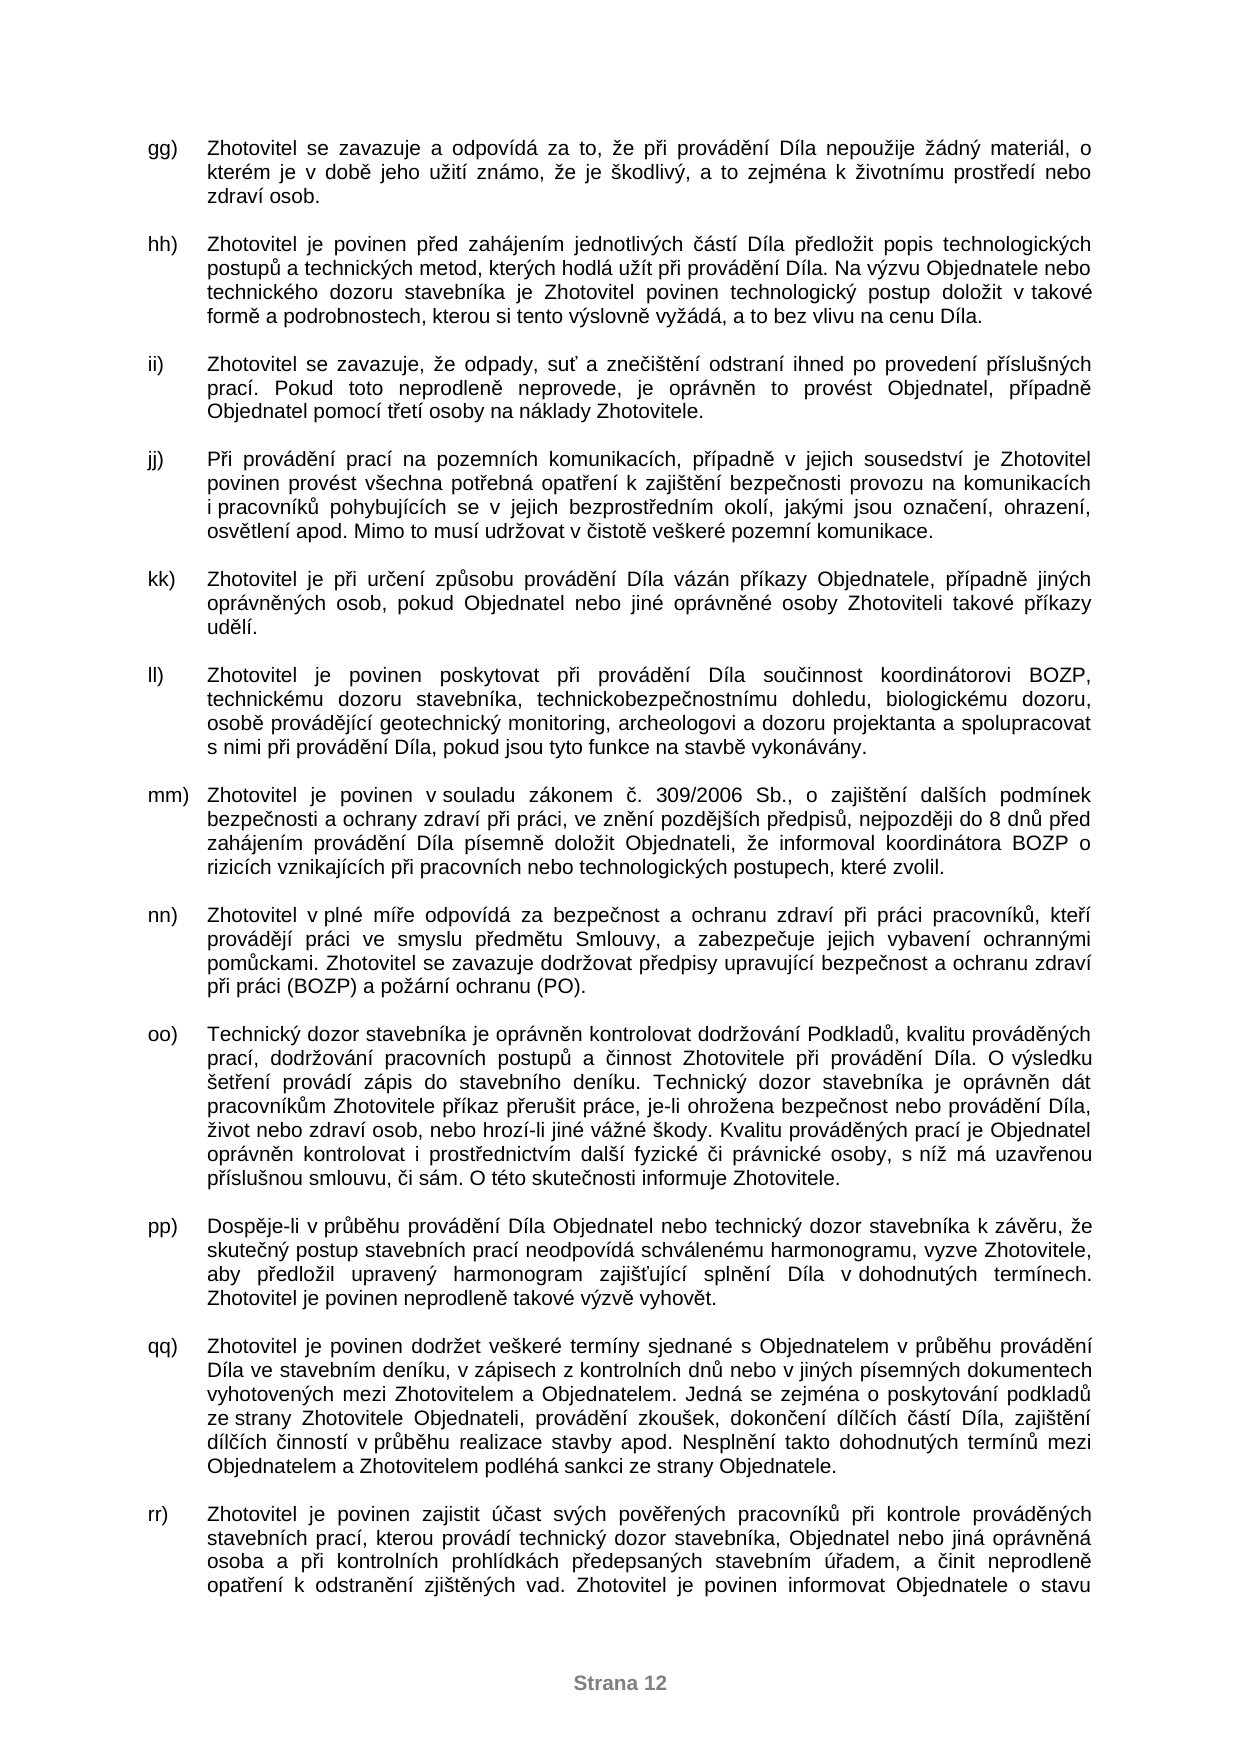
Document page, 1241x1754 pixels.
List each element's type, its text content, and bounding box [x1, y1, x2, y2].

list Zhotovitel je povinen poskytovat při provádění Díla součinnost koordinátorovi BOZP, technickému dozoru stavebníka, technickobezpečnostnímu dohledu, biologickému dozoru, osobě provádějící geotechnický monitoring, archeologovi a dozoru projektanta a spolupracovat s nimi při provádění Díla, pokud jsou tyto funkce na stavbě vykonávány. [148, 663, 1092, 759]
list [148, 1501, 1092, 1597]
list Zhotovitel v plné míře odpovídá za bezpečnost a ochranu zdraví při práci pracovníků, kteří provádějí práci ve smyslu předmětu Smlouvy, a zabezpečuje jejich vybavení ochrannými pomůckami. Zhotovitel se zavazuje dodržovat předpisy upravující bezpečnost a ochranu zdraví při práci (BOZP) a požární ochranu (PO). [148, 902, 1092, 998]
list Dospěje-li v průběhu provádění Díla Objednatel nebo technický dozor stavebníka k závěru, že skutečný postup stavebních prací neodpovídá schválenému harmonogramu, vyzve Zhotovitele, aby předložil upravený harmonogram zajišťující splnění Díla v dohodnutých termínech. Zhotovitel je povinen neprodleně takové výzvě vyhovět. [148, 1214, 1092, 1310]
list Zhotovitel se zavazuje a odpovídá za to, že při provádění Díla nepoužije žádný materiál, o kterém je v době jeho užití známo, že je škodlivý, a to zejména k životnímu prostředí nebo zdraví osob. [148, 136, 1092, 208]
list Technický dozor stavebníka je oprávněn kontrolovat dodržování Podkladů, kvalitu prováděných prací, dodržování pracovních postupů a činnost Zhotovitele při provádění Díla. O výsledku šetření provádí zápis do stavebního deníku. Technický dozor stavebníka je oprávněn dát pracovníkům Zhotovitele příkaz přerušit práce, je-li ohrožena bezpečnost nebo provádění Díla, život nebo zdraví osob, nebo hrozí-li jiné vážné škody. Kvalitu prováděných prací je Objednatel oprávněn kontrolovat i prostřednictvím další fyzické či právnické osoby, s níž má uzavřenou příslušnou smlouvu, či sám. O této skutečnosti informuje Zhotovitele. [148, 1022, 1092, 1190]
list Zhotovitel je povinen v souladu zákonem č. 309/2006 Sb., o zajištění dalších podmínek bezpečnosti a ochrany zdraví při práci, ve znění pozdějších předpisů, nejpozději do 8 dnů před zahájením provádění Díla písemně doložit Objednateli, že informoval koordinátora BOZP o rizicích vznikajících při pracovních nebo technologických postupech, které zvolil. [148, 783, 1092, 878]
list Zhotovitel je povinen před zahájením jednotlivých částí Díla předložit popis technologických postupů a technických metod, kterých hodlá užít při provádění Díla. Na výzvu Objednatele nebo technického dozoru stavebníka je Zhotovitel povinen technologický postup doložit v takové formě a podrobnostech, kterou si tento výslovně vyžádá, a to bez vlivu na cenu Díla. [148, 232, 1092, 327]
list Při provádění prací na pozemních komunikacích, případně v jejich sousedství je Zhotovitel povinen provést všechna potřebná opatření k zajištění bezpečnosti provozu na komunikacích i pracovníků pohybujících se v jejich bezprostředním okolí, jakými jsou označení, ohrazení, osvětlení apod. Mimo to musí udržovat v čistotě veškeré pozemní komunikace. [148, 447, 1092, 543]
list Zhotovitel se zavazuje, že odpady, suť a znečištění odstraní ihned po provedení příslušných prací. Pokud toto neprodleně neprovede, je oprávněn to provést Objednatel, případně Objednatel pomocí třetí osoby na náklady Zhotovitele. [148, 351, 1092, 423]
list Zhotovitel je při určení způsobu provádění Díla vázán příkazy Objednatele, případně jiných oprávněných osob, pokud Objednatel nebo jiné oprávněné osoby Zhotoviteli takové příkazy udělí. [148, 567, 1092, 639]
list Zhotovitel je povinen dodržet veškeré termíny sjednané s Objednatelem v průběhu provádění Díla ve stavebním deníku, v zápisech z kontrolních dnů nebo v jiných písemných dokumentech vyhotovených mezi Zhotovitelem a Objednatelem. Jedná se zejména o poskytování podkladů ze strany Zhotovitele Objednateli, provádění zkoušek, dokončení dílčích částí Díla, zajištění dílčích činností v průběhu realizace stavby apod. Nesplnění takto dohodnutých termínů mezi Objednatelem a Zhotovitelem podléhá sankci ze strany Objednatele. [148, 1334, 1092, 1477]
